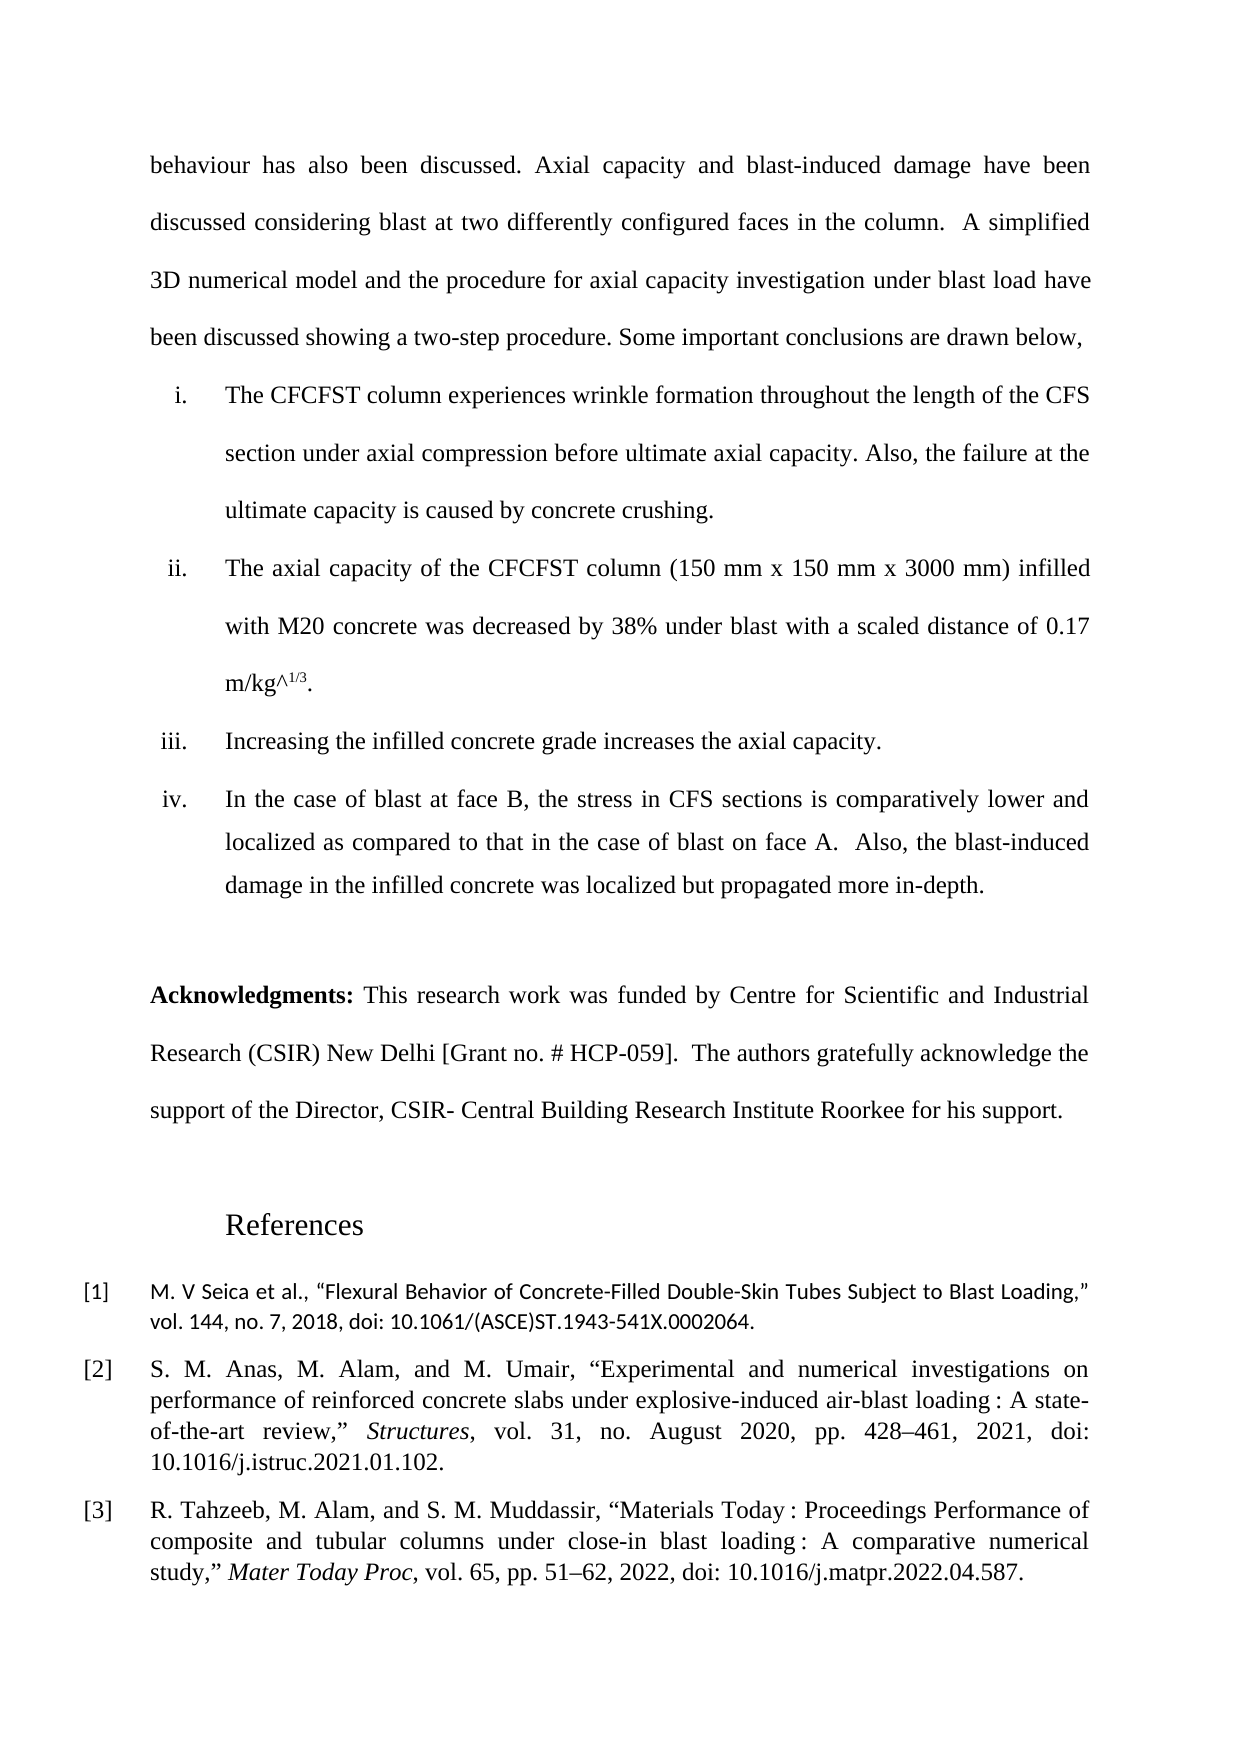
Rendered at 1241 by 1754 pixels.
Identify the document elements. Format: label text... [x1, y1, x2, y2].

list The CFCFST column experiences wrinkle formation throughout the length of the CFS section under axial compression before ultimate axial capacity. Also, the failure at the ultimate capacity is caused by concrete crushing. [187, 381, 1091, 524]
list Increasing the infilled concrete grade increases the axial capacity. [187, 726, 1091, 755]
list References [225, 1207, 1090, 1243]
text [150, 150, 1091, 351]
text Acknowledgments: This research work was funded by Centre for Scientific and Industrial Research (CSIR) New Delhi [Grant no. # HCP-059]. The authors gratefully acknowledge the support of the Director, CSIR- Central Building Research Institute Roorkee for his support. [150, 980, 1090, 1124]
list In the case of blast at face B, the stress in CFS sections is comparatively lower and localized as compared to that in the case of blast on face A. Also, the blast-induced damage in the infilled concrete was localized but propagated more in-depth. [187, 784, 1091, 899]
list The axial capacity of the CFCFST column (150 mm x 150 mm x 3000 mm) infilled with M20 concrete was decreased by 38% under blast with a scaled distance of 0.17 m/kg^1/3. [187, 553, 1091, 697]
